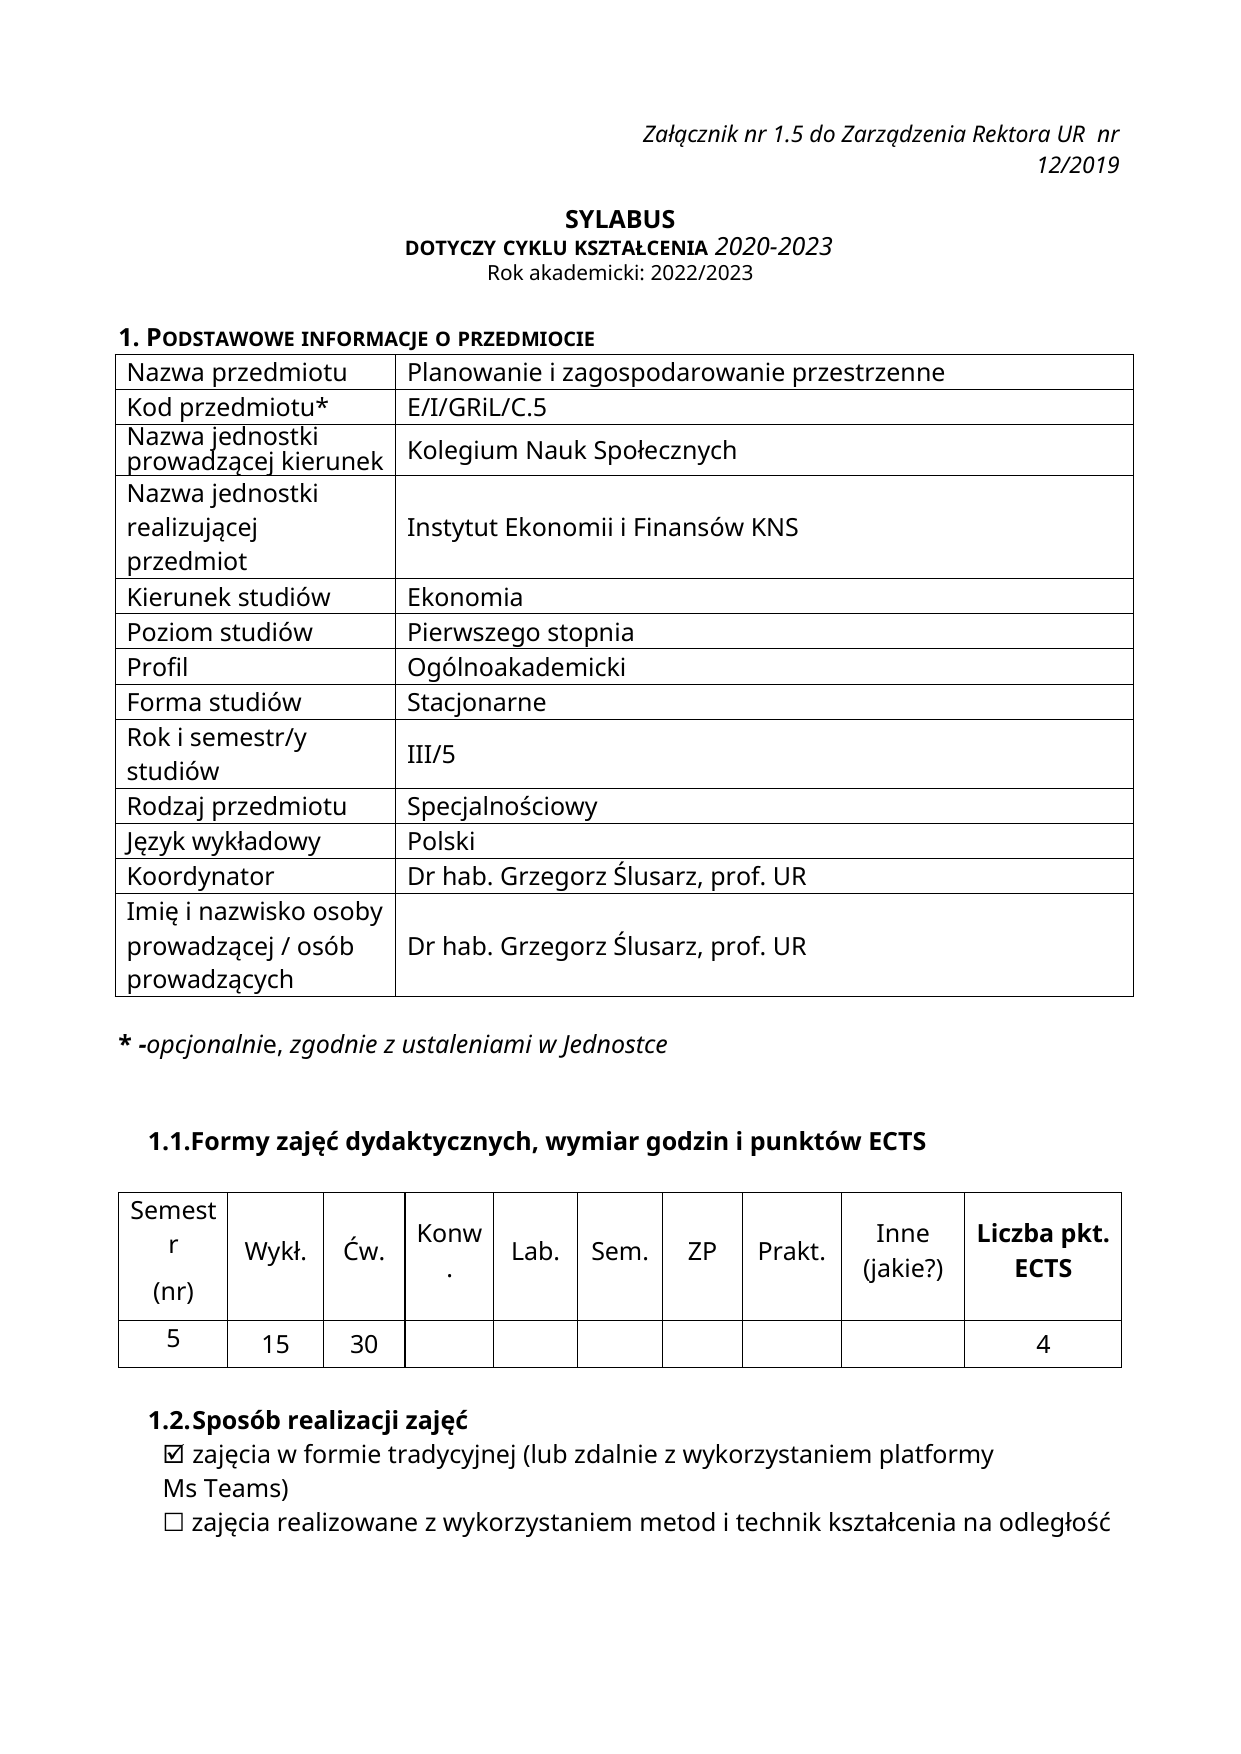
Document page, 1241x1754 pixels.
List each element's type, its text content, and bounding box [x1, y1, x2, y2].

table_header Lab. [494, 1193, 577, 1320]
table_cell Polski [396, 824, 1133, 858]
table_cell Imię i nazwisko osoby prowadzącej / osób prowadzących [116, 894, 395, 996]
table_cell Nazwa jednostki prowadzącej kierunek [116, 425, 395, 475]
table_cell [494, 1321, 577, 1367]
table_cell Dr hab. Grzegorz Ślusarz, prof. UR [396, 859, 1133, 893]
table_cell Poziom studiów [116, 614, 395, 648]
table_cell Rok i semestr/y studiów [116, 720, 395, 788]
table_cell E/I/GRiL/C.5 [396, 390, 1133, 424]
text Załącznik nr 1.5 do Zarządzenia Rektora UR nr 12/2019 [118, 118, 1122, 181]
table_header Konw. [406, 1193, 493, 1320]
table_cell 15 [228, 1321, 323, 1367]
table_cell Instytut Ekonomii i Finansów KNS [396, 476, 1133, 578]
text dotyczy cyklu kształcenia 2020-2023 [118, 236, 1122, 261]
table_cell Koordynator [116, 859, 395, 893]
table_header Liczba pkt. ECTS [965, 1193, 1121, 1320]
table_cell III/5 [396, 720, 1133, 788]
table_cell Język wykładowy [116, 824, 395, 858]
table_cell [663, 1321, 742, 1367]
table_cell Kierunek studiów [116, 579, 395, 613]
table_header Nazwa przedmiotu [116, 355, 395, 389]
table_cell [743, 1321, 841, 1367]
table_cell Dr hab. Grzegorz Ślusarz, prof. UR [396, 894, 1133, 996]
table_cell Rodzaj przedmiotu [116, 789, 395, 823]
table_header Wykł. [228, 1193, 323, 1320]
text 1. Podstawowe informacje o przedmiocie [118, 319, 1122, 354]
table_cell [842, 1321, 964, 1367]
table_header Ćw. [324, 1193, 404, 1320]
table_header Inne (jakie?) [842, 1193, 964, 1320]
table_cell 30 [324, 1321, 404, 1367]
table_header Prakt. [743, 1193, 841, 1320]
text 1.1.Formy zajęć dydaktycznych, wymiar godzin i punktów ECTS [148, 1124, 1122, 1158]
table_cell 4 [965, 1321, 1121, 1367]
table_header Sem. [578, 1193, 662, 1320]
table_cell Forma studiów [116, 685, 395, 718]
table_cell [406, 1321, 493, 1367]
text zajęcia w formie tradycyjnej (lub zdalnie z wykorzystaniem platformy Ms Teams) [162, 1436, 1122, 1504]
table_cell Pierwszego stopnia [396, 614, 1133, 648]
text Rok akademicki: 2022/2023 [118, 261, 1122, 286]
text SYLABUS [118, 201, 1122, 236]
table_cell Ekonomia [396, 579, 1133, 613]
table_header Semestr (nr) [119, 1193, 227, 1320]
text 1.2. Sposób realizacji zajęć [148, 1402, 1122, 1436]
table_cell Kolegium Nauk Społecznych [396, 425, 1133, 475]
text ☐ zajęcia realizowane z wykorzystaniem metod i technik kształcenia na odległość [162, 1504, 1122, 1539]
table_cell Nazwa jednostki realizującej przedmiot [116, 476, 395, 578]
table_header Planowanie i zagospodarowanie przestrzenne [396, 355, 1133, 389]
table_header ZP [663, 1193, 742, 1320]
table_cell Kod przedmiotu* [116, 390, 395, 424]
table_cell Specjalnościowy [396, 789, 1133, 823]
table_cell Profil [116, 649, 395, 683]
table_cell Stacjonarne [396, 685, 1133, 718]
table_cell Ogólnoakademicki [396, 649, 1133, 683]
text * -opcjonalnie, zgodnie z ustaleniami w Jednostce [118, 1026, 1122, 1061]
table_cell 5 [119, 1321, 227, 1367]
table_cell [578, 1321, 662, 1367]
